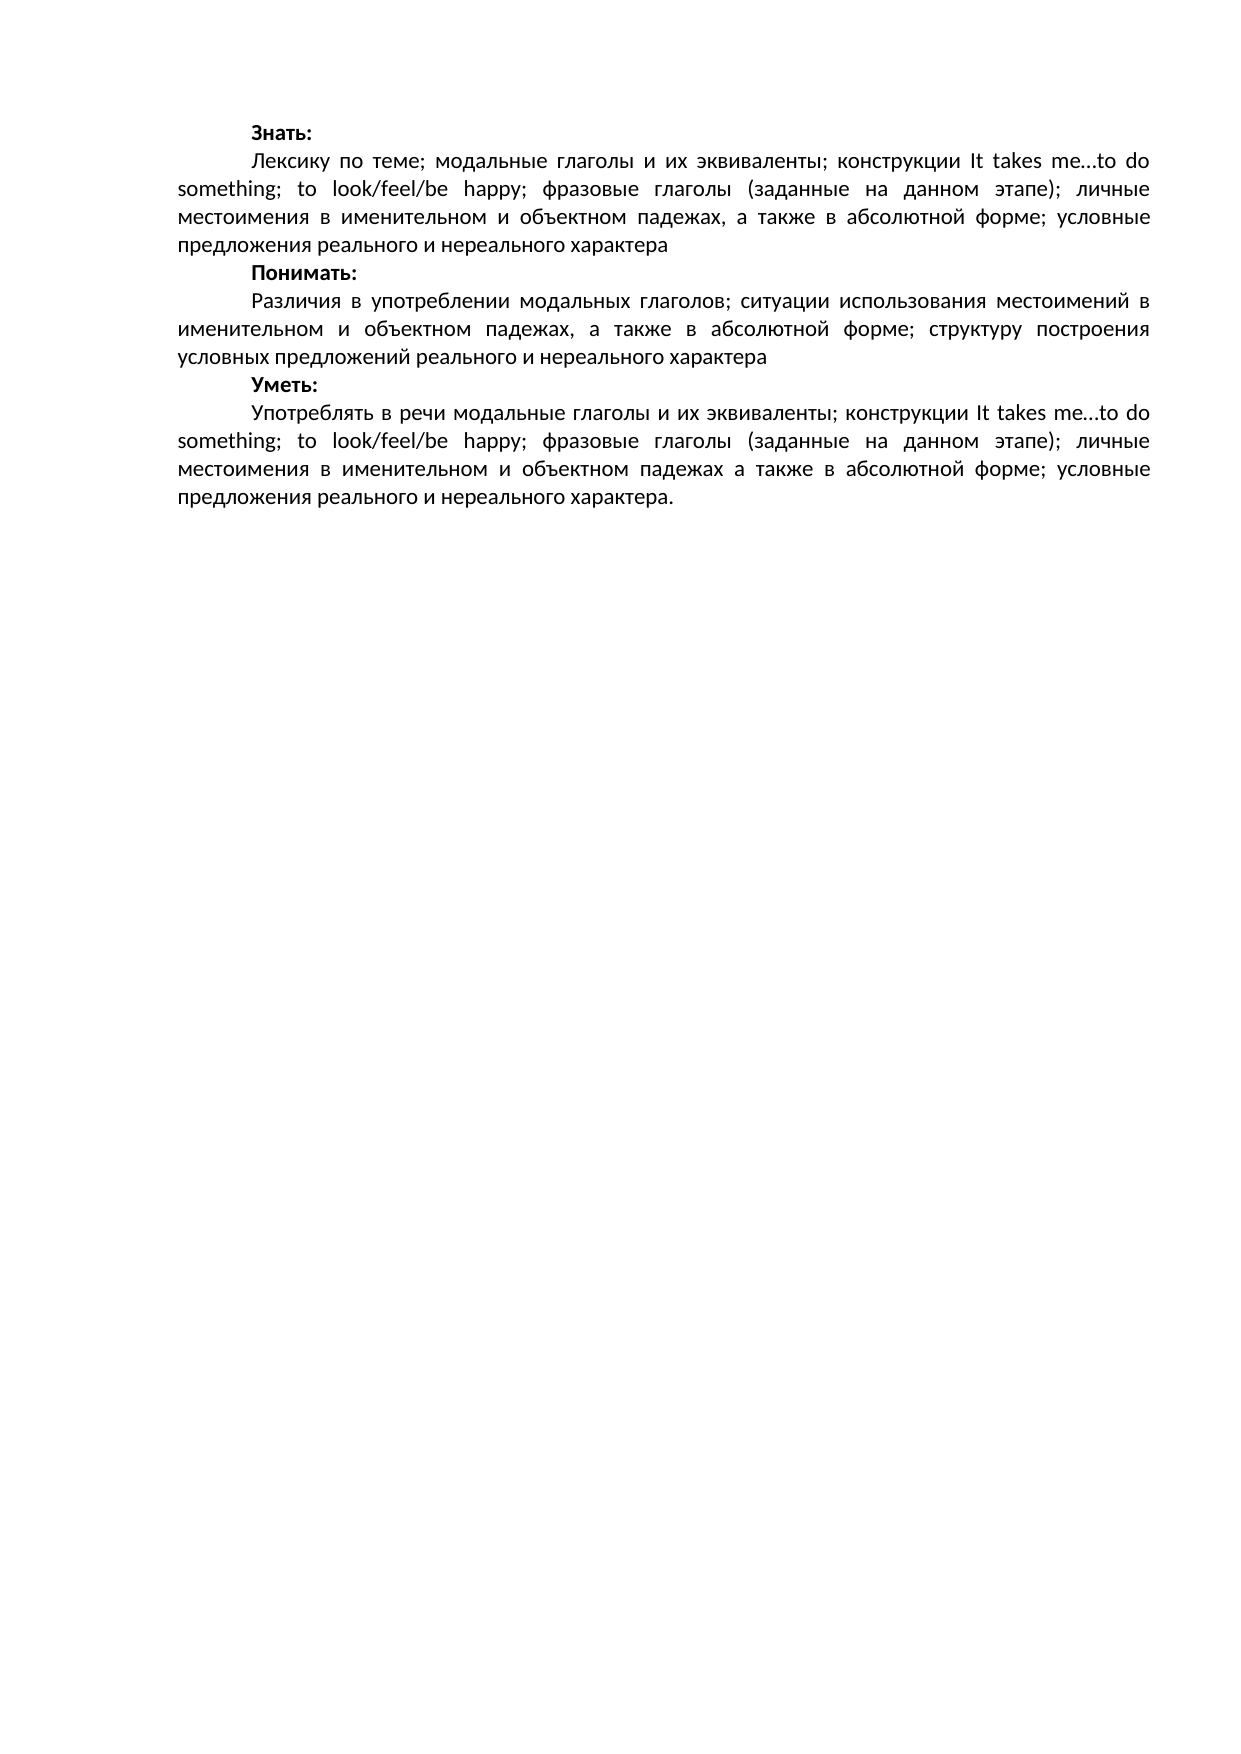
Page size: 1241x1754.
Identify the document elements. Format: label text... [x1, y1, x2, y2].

text Знать: [177, 118, 1152, 146]
text Различия в употреблении модальных глаголов; ситуации использования местоимений в именительном и объектном падежах, а также в абсолютной форме; структуру построения условных предложений реального и нереального характера [177, 286, 1152, 370]
text Уметь: [177, 370, 1152, 398]
text Понимать: [177, 258, 1152, 286]
text Лексику по теме; модальные глаголы и их эквиваленты; конструкции It takes me…to do something; to look/feel/be happy; фразовые глаголы (заданные на данном этапе); личные местоимения в именительном и объектном падежах, а также в абсолютной форме; условные предложения реального и нереального характера [177, 146, 1152, 258]
text Употреблять в речи модальные глаголы и их эквиваленты; конструкции It takes me…to do something; to look/feel/be happy; фразовые глаголы (заданные на данном этапе); личные местоимения в именительном и объектном падежах а также в абсолютной форме; условные предложения реального и нереального характера. [177, 398, 1152, 510]
